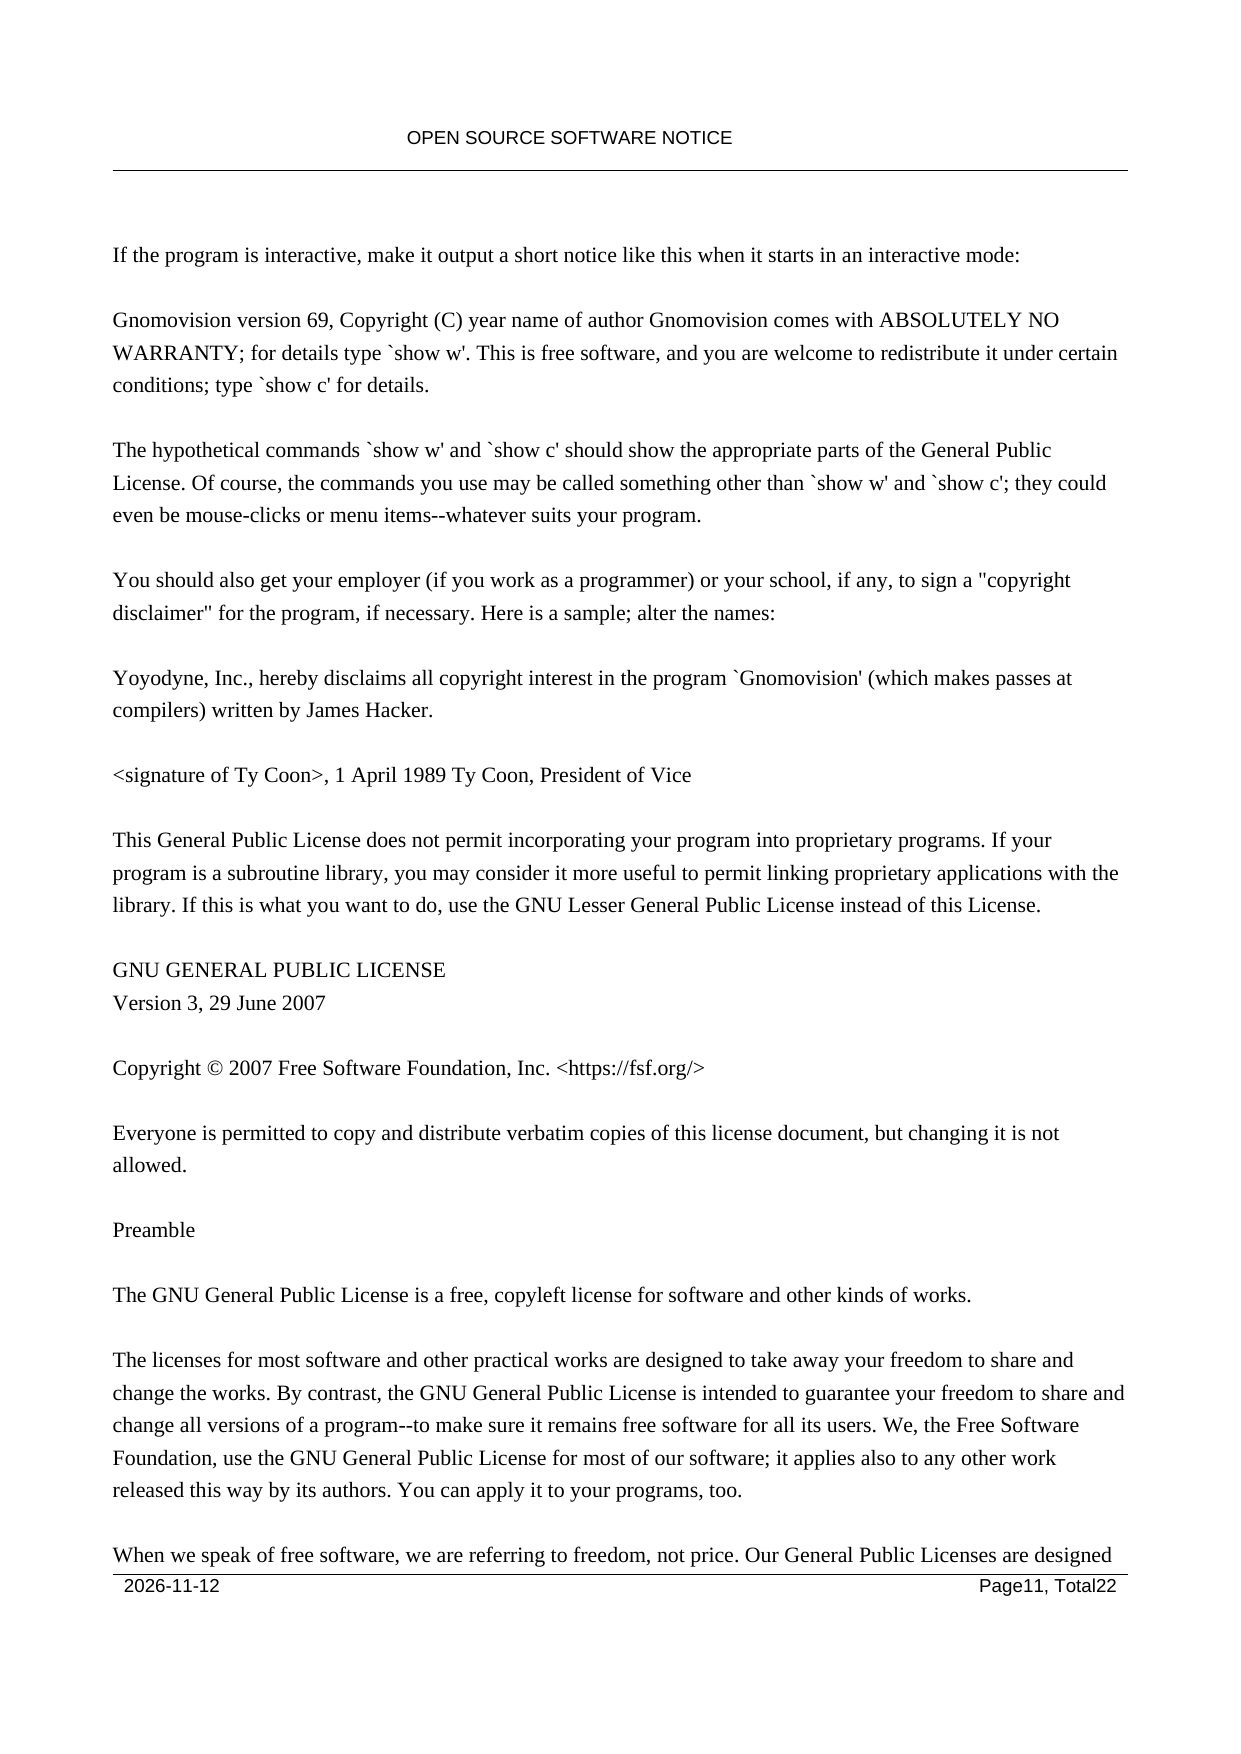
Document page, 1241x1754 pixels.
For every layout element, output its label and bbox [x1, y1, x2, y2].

text [112, 206, 1128, 1571]
